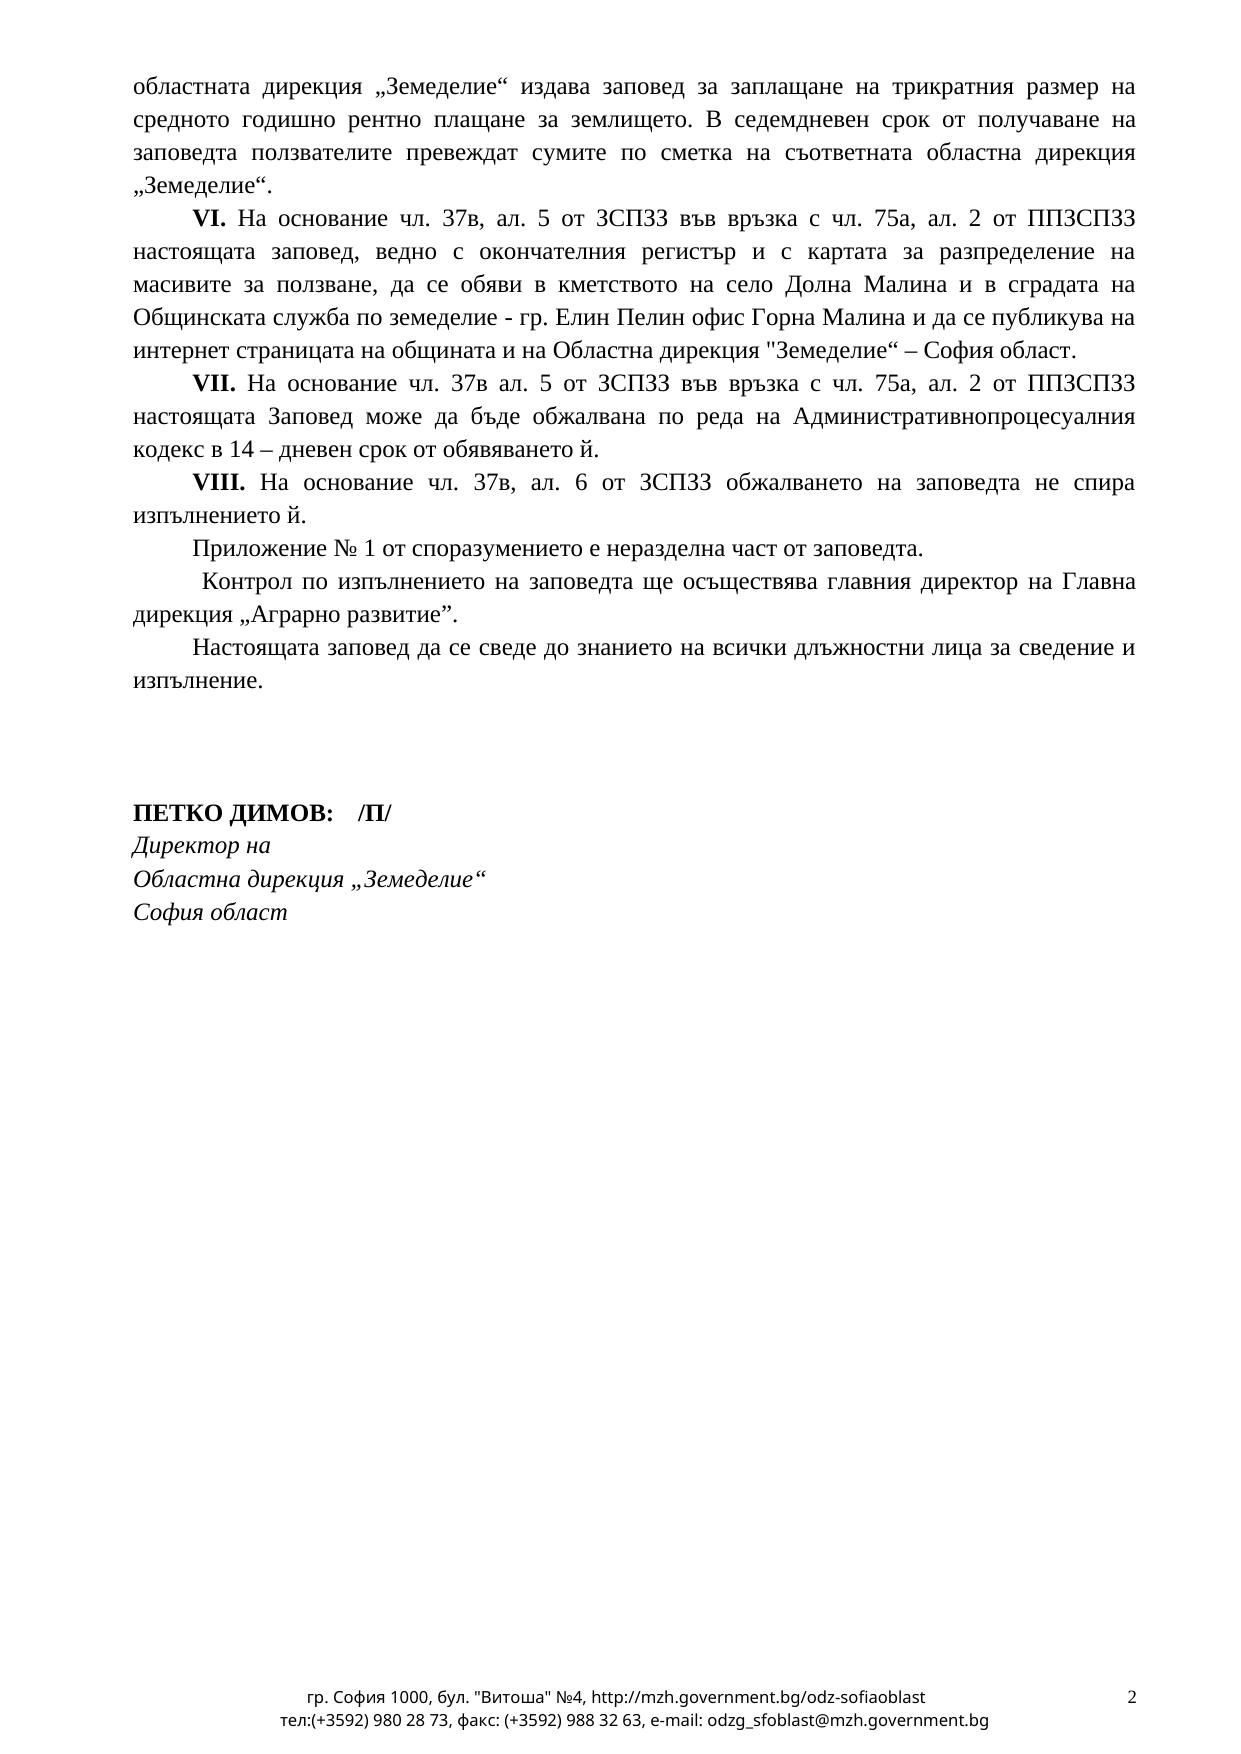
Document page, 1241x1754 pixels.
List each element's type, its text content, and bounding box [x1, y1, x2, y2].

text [133, 71, 1137, 199]
text Приложение № 1 от споразумението е неразделна част от заповедта. [133, 533, 1137, 562]
text Контрол по изпълнението на заповедта ще осъществява главния директор на Главна дирекция „Аграрно развитие”. [133, 566, 1137, 628]
text Настоящата заповед да се сведе до знанието на всички длъжностни лица за сведение и изпълнение. [133, 632, 1137, 694]
text VI. На основание чл. 37в, ал. 5 от ЗСПЗЗ във връзка с чл. 75а, ал. 2 от ППЗСПЗЗ настоящата заповед, ведно с окончателния регистър и с картата за разпределение на масивите за ползване, да се обяви в кметството на село Долна Малина и в сградата на Общинската служба по земеделие - гр. Елин Пелин офис Горна Малина и да се публикува на интернет страницата на общината и на Областна дирекция "Земеделие“ – София област. [133, 203, 1137, 364]
text София област [133, 897, 1137, 925]
text ПЕТКО ДИМОВ: /П/ [133, 798, 1137, 826]
text Директор на [133, 831, 1137, 859]
text Областна дирекция „Земеделие“ [133, 864, 1137, 892]
text VIII. На основание чл. 37в, ал. 6 от ЗСПЗЗ обжалването на заповедта не спира изпълнението й. [133, 467, 1137, 529]
text VII. На основание чл. 37в ал. 5 от ЗСПЗЗ във връзка с чл. 75а, ал. 2 от ППЗСПЗЗ настоящата Заповед може да бъде обжалвана по реда на Административнопроцесуалния кодекс в 14 – дневен срок от обявяването й. [133, 368, 1137, 463]
